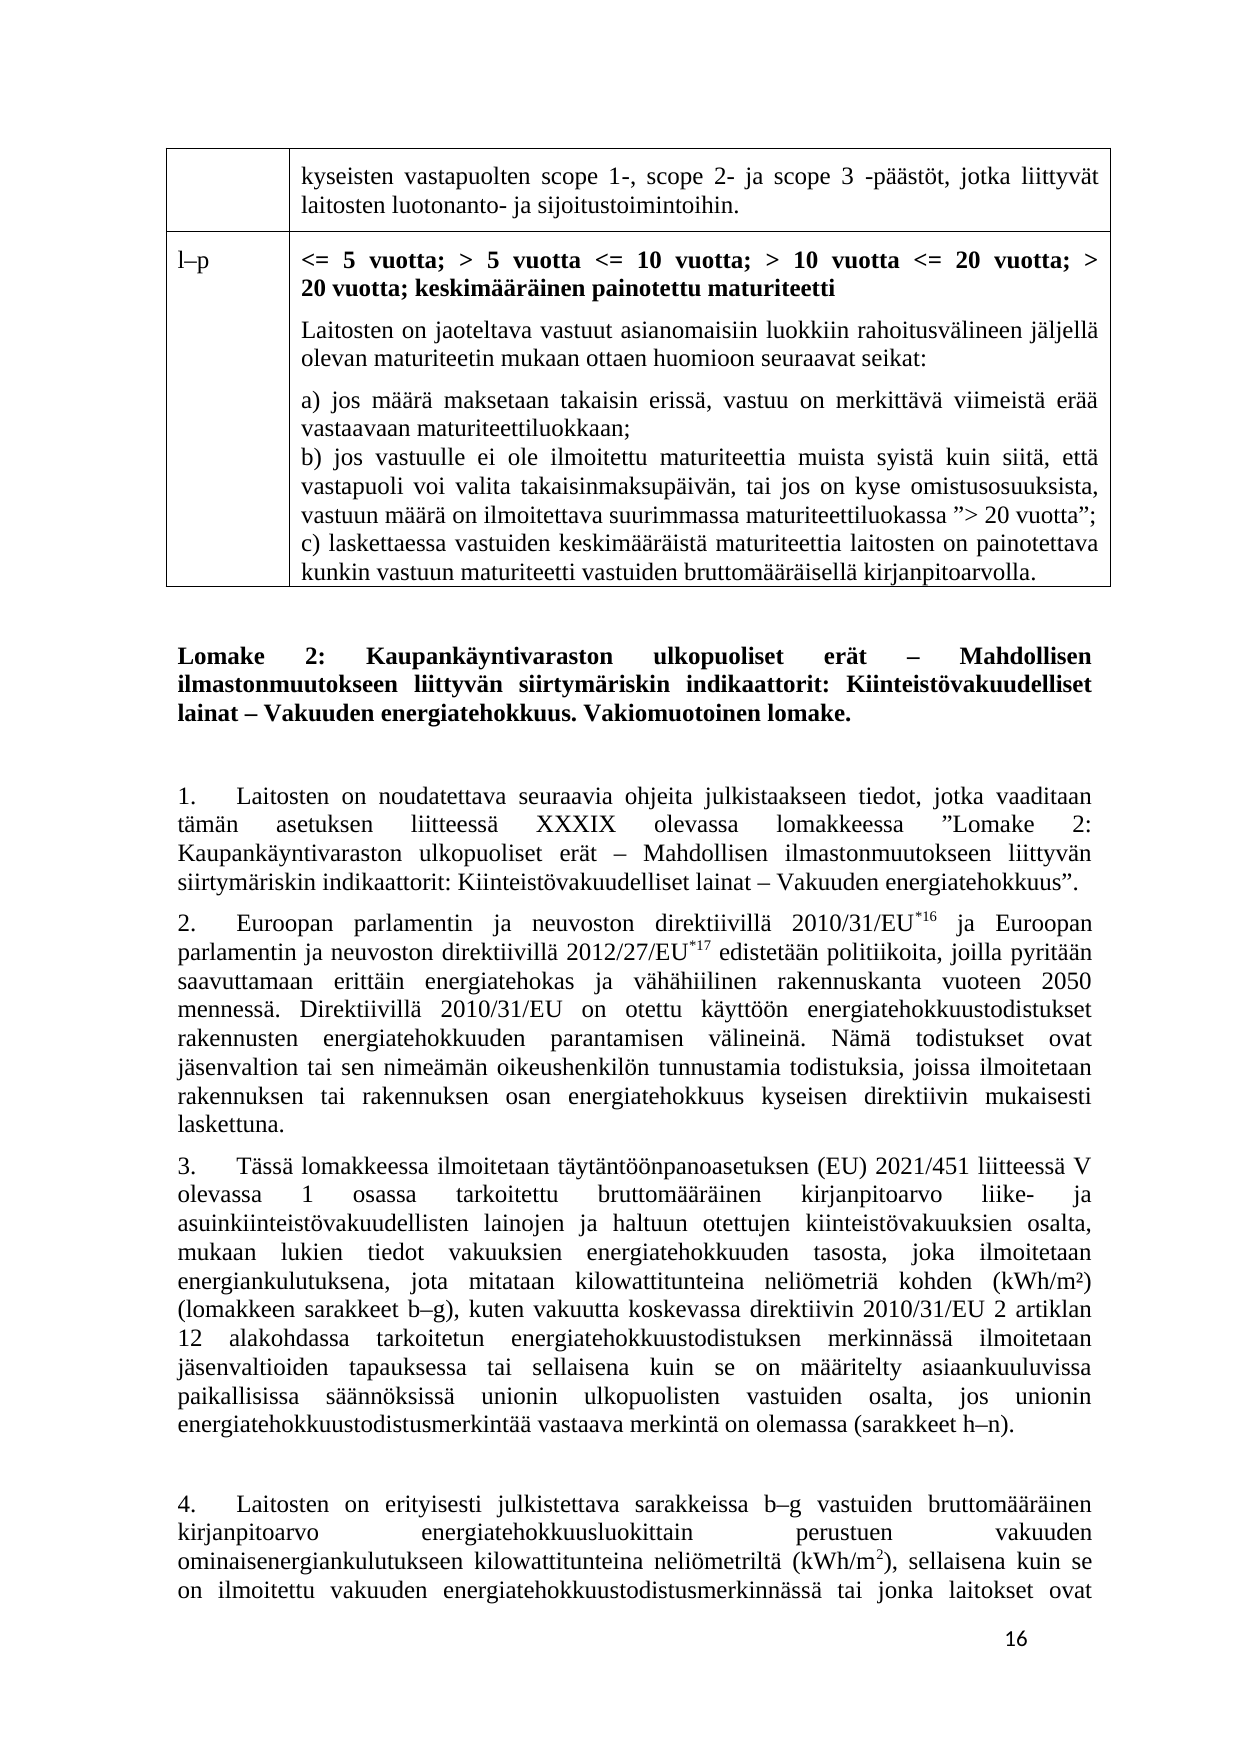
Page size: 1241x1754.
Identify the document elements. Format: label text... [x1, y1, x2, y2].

list Tässä lomakkeessa ilmoitetaan täytäntöönpanoasetuksen (EU) 2021/451 liitteessä V olevassa 1 osassa tarkoitettu bruttomääräinen kirjanpitoarvo liike- ja asuinkiinteistövakuudellisten lainojen ja haltuun otettujen kiinteistövakuuksien osalta, mukaan lukien tiedot vakuuksien energiatehokkuuden tasosta, joka ilmoitetaan energiankulutuksena, jota mitataan kilowattitunteina neliömetriä kohden (kWh/m²) (lomakkeen sarakkeet b–g), kuten vakuutta koskevassa direktiivin 2010/31/EU 2 artiklan 12 alakohdassa tarkoitetun energiatehokkuustodistuksen merkinnässä ilmoitetaan jäsenvaltioiden tapauksessa tai sellaisena kuin se on määritelty asiaankuuluvissa paikallisissa säännöksissä unionin ulkopuolisten vastuiden osalta, jos unionin energiatehokkuustodistusmerkintää vastaava merkintä on olemassa (sarakkeet h–n). [177, 1151, 1092, 1438]
list Laitosten on noudatettava seuraavia ohjeita julkistaakseen tiedot, jotka vaaditaan tämän asetuksen liitteessä XXXIX olevassa lomakkeessa ”Lomake 2: Kaupankäyntivaraston ulkopuoliset erät – Mahdollisen ilmastonmuutokseen liittyvän siirtymäriskin indikaattorit: Kiinteistövakuudelliset lainat – Vakuuden energiatehokkuus”. [177, 781, 1092, 896]
table_cell l–p [167, 232, 289, 586]
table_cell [290, 149, 1110, 231]
text Lomake 2: Kaupankäyntivaraston ulkopuoliset erät – Mahdollisen ilmastonmuutokseen liittyvän siirtymäriskin indikaattorit: Kiinteistövakuudelliset lainat – Vakuuden energiatehokkuus. Vakiomuotoinen lomake. [177, 641, 1092, 727]
list Euroopan parlamentin ja neuvoston direktiivillä 2010/31/EU*16 ja Euroopan parlamentin ja neuvoston direktiivillä 2012/27/EU*17 edistetään politiikoita, joilla pyritään saavuttamaan erittäin energiatehokas ja vähähiilinen rakennuskanta vuoteen 2050 mennessä. Direktiivillä 2010/31/EU on otettu käyttöön energiatehokkuustodistukset rakennusten energiatehokkuuden parantamisen välineinä. Nämä todistukset ovat jäsenvaltion tai sen nimeämän oikeushenkilön tunnustamia todistuksia, joissa ilmoitetaan rakennuksen tai rakennuksen osan energiatehokkuus kyseisen direktiivin mukaisesti laskettuna. [177, 908, 1092, 1138]
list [177, 1489, 1092, 1604]
table_cell <= 5 vuotta; > 5 vuotta <= 10 vuotta; > 10 vuotta <= 20 vuotta; > 20 vuotta; keskimääräinen painotettu maturiteetti Laitosten on jaoteltava vastuut asianomaisiin luokkiin rahoitusvälineen jäljellä olevan maturiteetin mukaan ottaen huomioon seuraavat seikat: a) jos määrä maksetaan takaisin erissä, vastuu on merkittävä viimeistä erää vastaavaan maturiteettiluokkaan; b) jos vastuulle ei ole ilmoitettu maturiteettia muista syistä kuin siitä, että vastapuoli voi valita takaisinmaksupäivän, tai jos on kyse omistusosuuksista, vastuun määrä on ilmoitettava suurimmassa maturiteettiluokassa ”> 20 vuotta”; c) laskettaessa vastuiden keskimääräistä maturiteettia laitosten on painotettava kunkin vastuun maturiteetti vastuiden bruttomääräisellä kirjanpitoarvolla. [290, 232, 1110, 586]
table_cell k [167, 149, 289, 231]
